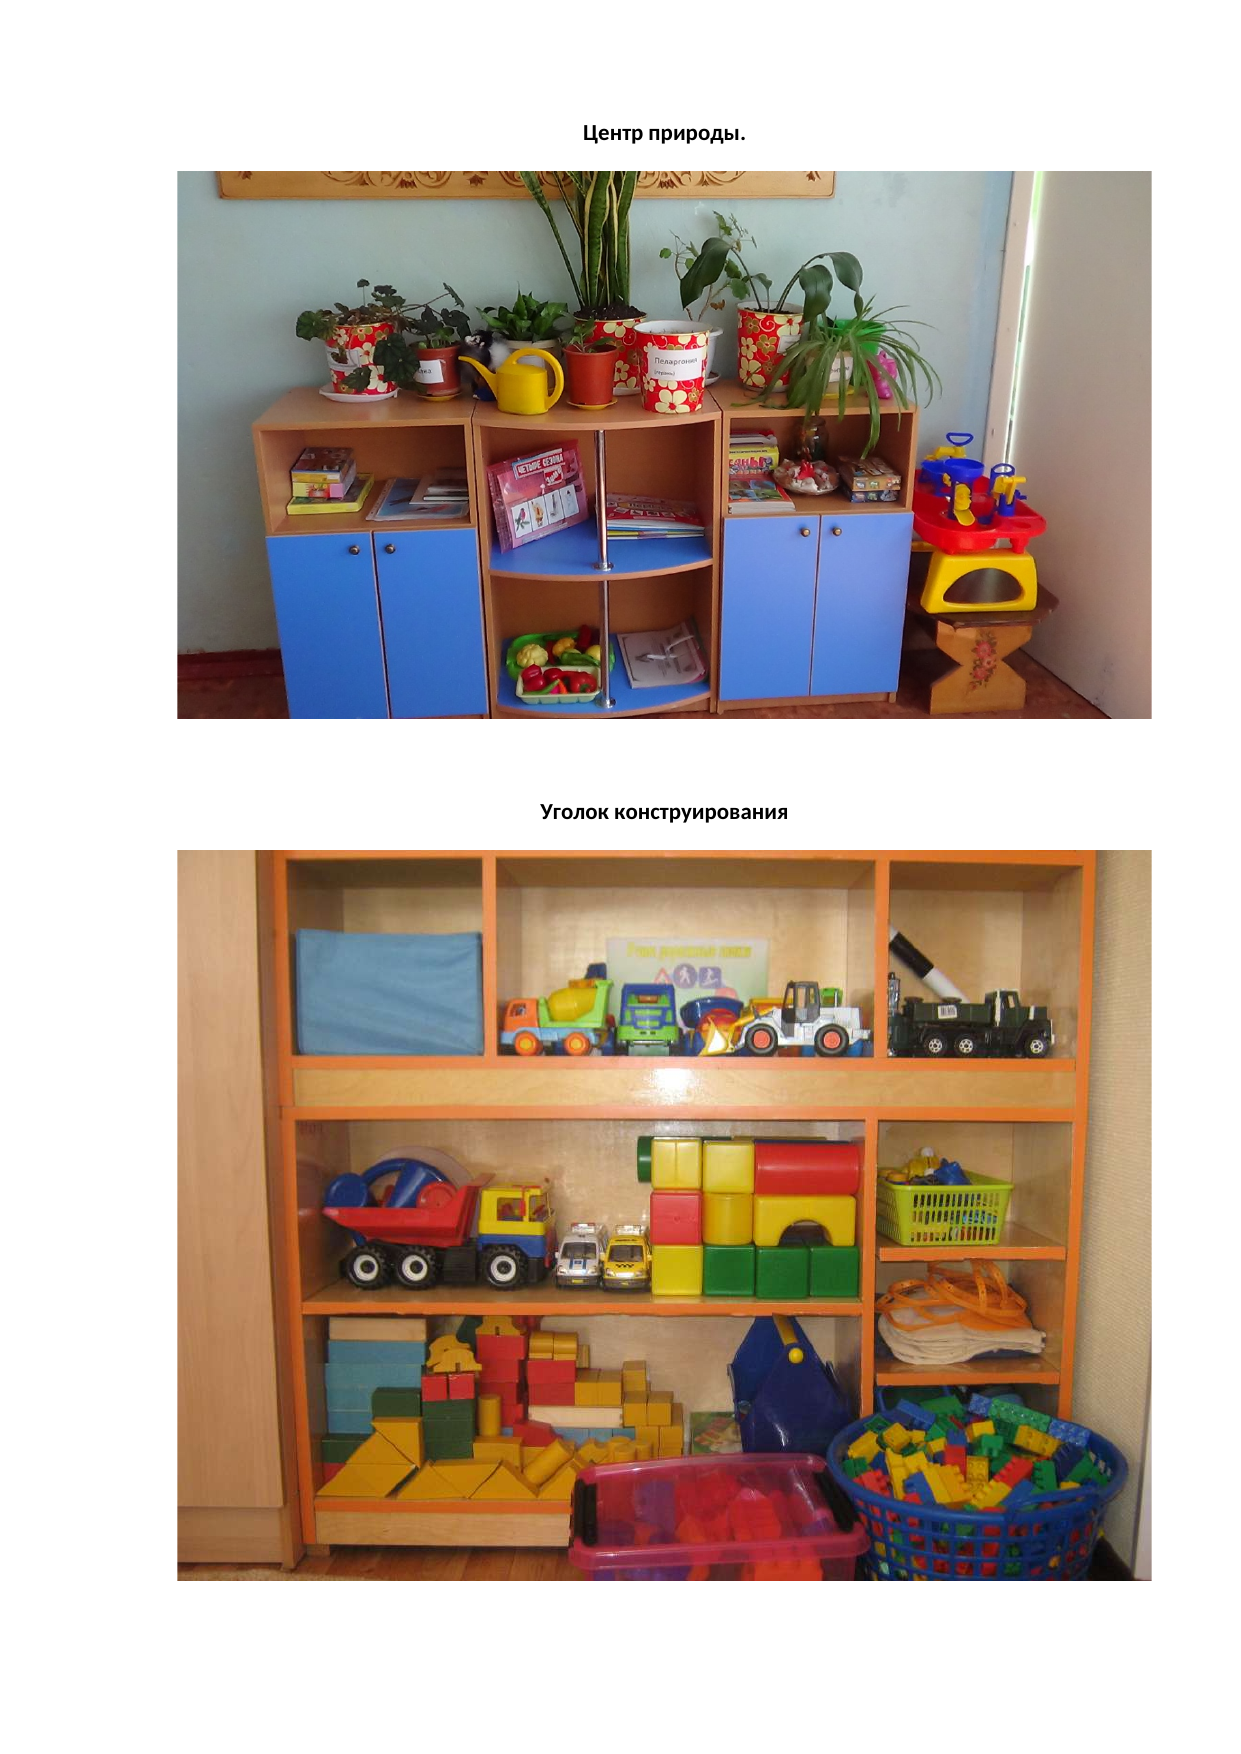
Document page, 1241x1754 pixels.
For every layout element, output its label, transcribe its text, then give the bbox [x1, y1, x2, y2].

text Центр природы. [177, 118, 1152, 146]
text Уголок конструирования [177, 797, 1152, 825]
picture [177, 171, 1152, 719]
picture [177, 850, 1152, 1581]
